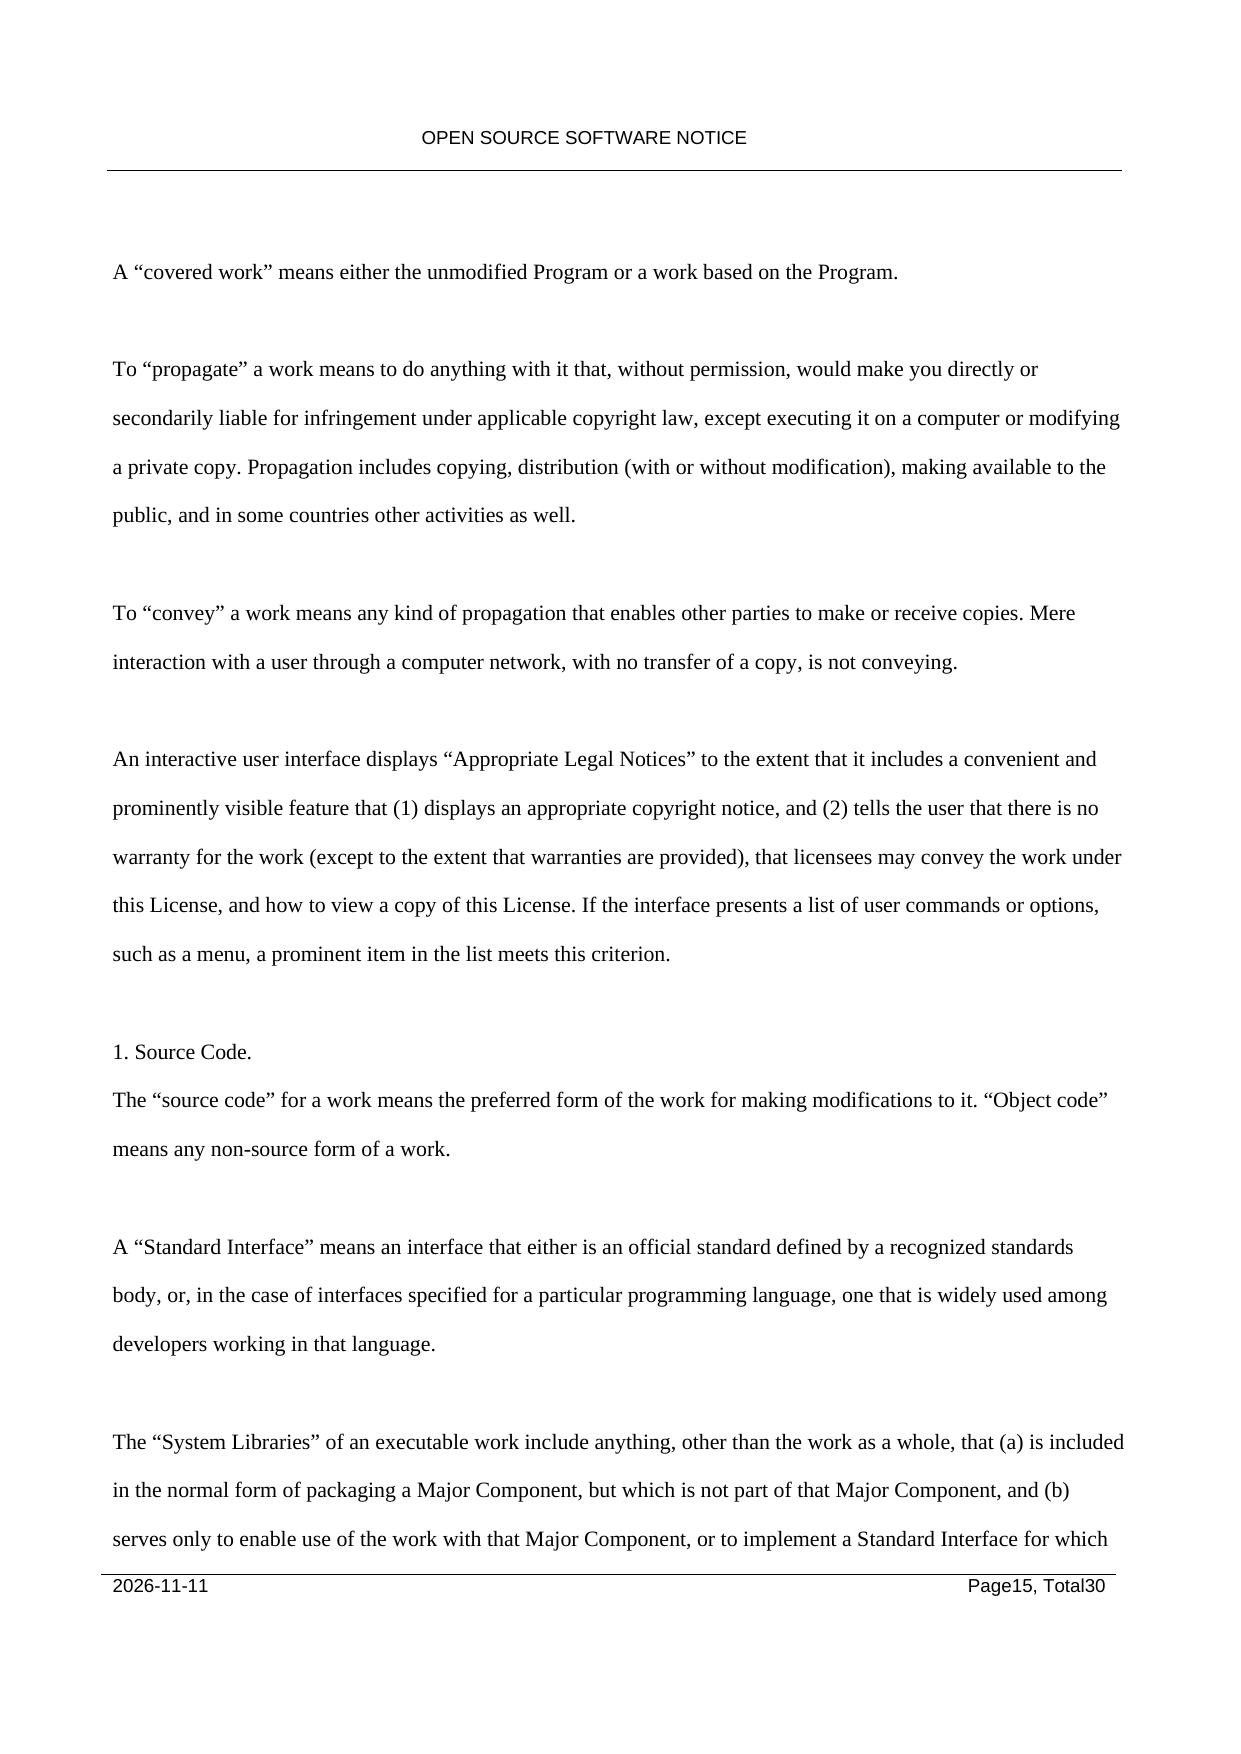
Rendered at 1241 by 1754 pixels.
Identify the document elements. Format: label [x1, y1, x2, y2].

text [112, 206, 1128, 1555]
